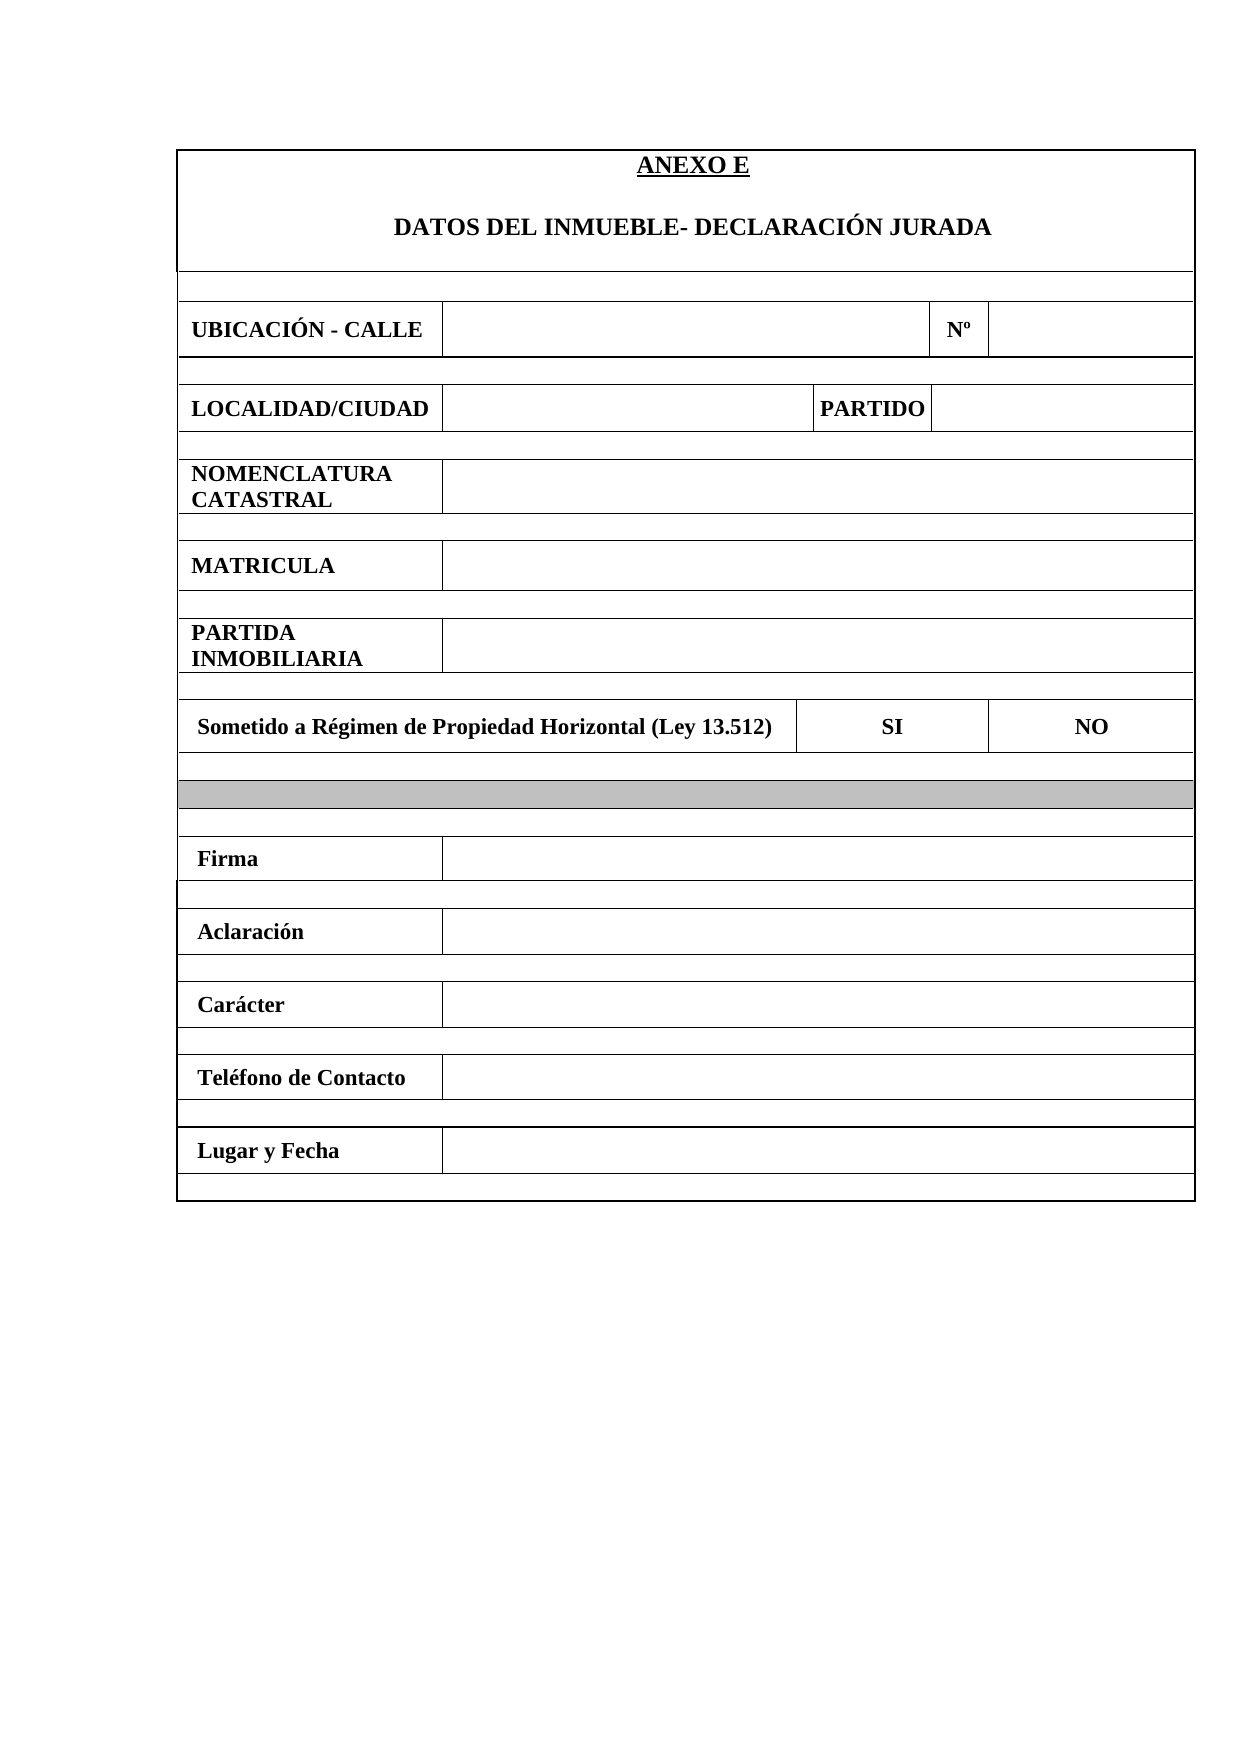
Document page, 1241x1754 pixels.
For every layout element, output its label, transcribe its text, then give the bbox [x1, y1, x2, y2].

table_cell [443, 1128, 1194, 1172]
table_cell [178, 431, 1194, 459]
table_cell [178, 672, 1194, 699]
table_cell Teléfono de Contacto [178, 1055, 442, 1099]
table_cell Aclaración [178, 909, 442, 954]
table_cell [178, 590, 1194, 618]
table_cell [443, 982, 1194, 1027]
table_cell NOMENCLATURA CATASTRAL [178, 460, 442, 512]
table_cell LOCALIDAD/CIUDAD [178, 385, 442, 431]
table_cell Carácter [178, 982, 442, 1027]
table_cell [178, 808, 1194, 836]
table_cell [178, 881, 442, 908]
table_cell UBICACIÓN - CALLE [178, 302, 442, 356]
table_header [178, 151, 1194, 271]
table_cell [443, 909, 1194, 954]
table_cell PARTIDO [814, 385, 931, 431]
table_cell [178, 752, 1194, 780]
table_cell [443, 1055, 1194, 1099]
table_cell Sometido a Régimen de Propiedad Horizontal (Ley 13.512) [178, 700, 796, 752]
table_cell Nº [930, 302, 988, 356]
table_cell [443, 385, 813, 431]
table_cell [178, 780, 1194, 808]
table_cell [443, 540, 1194, 590]
table_cell [442, 1028, 1194, 1054]
table_cell [178, 1174, 1194, 1200]
table_cell [443, 302, 929, 356]
table_cell [178, 356, 1194, 384]
table_cell Firma [178, 837, 442, 880]
table_cell Lugar y Fecha [178, 1128, 442, 1172]
table_cell [442, 955, 1194, 981]
table_cell [443, 618, 1194, 672]
table_cell SI [797, 700, 988, 752]
table_cell [989, 301, 1194, 356]
table_cell [178, 271, 1194, 301]
table_cell NO [989, 699, 1194, 752]
table_cell [443, 836, 1194, 880]
table_cell [443, 459, 1194, 512]
table_cell [178, 955, 442, 981]
table_cell PARTIDA INMOBILIARIA [178, 619, 442, 672]
table_cell [178, 1100, 442, 1126]
table_cell MATRICULA [178, 541, 442, 590]
table_cell [932, 384, 1194, 431]
table_cell [442, 1100, 1194, 1126]
table_cell [178, 513, 1194, 540]
table_cell [442, 880, 1194, 908]
table_cell [178, 1028, 442, 1054]
